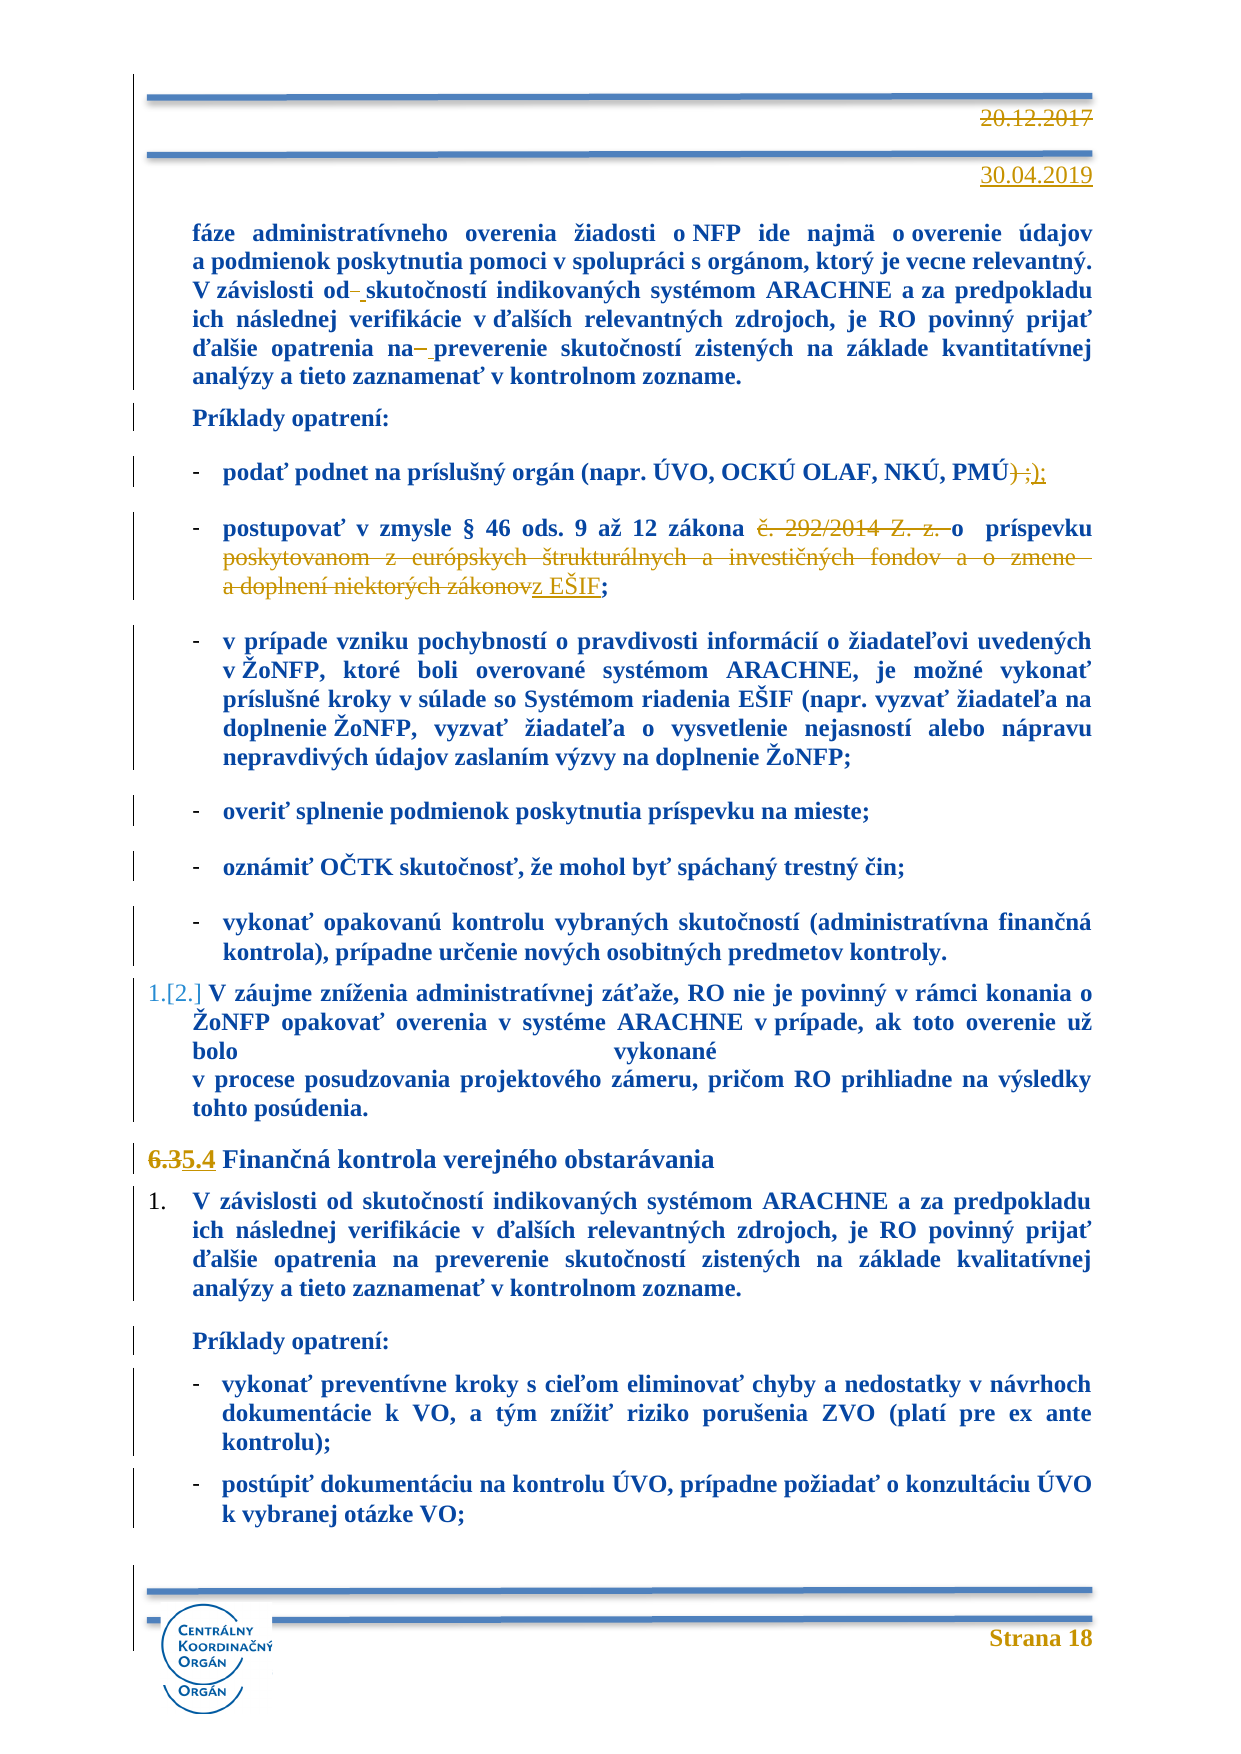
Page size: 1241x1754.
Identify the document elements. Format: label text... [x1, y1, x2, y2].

list postupovať v zmysle § 46 ods. 9 až 12 zákona o príspevku ; [192, 512, 1092, 600]
picture [159, 1602, 272, 1713]
list vykonať opakovanú kontrolu vybraných skutočností (administratívna finančná kontrola), prípadne určenie nových osobitných predmetov kontroly. [192, 906, 1092, 966]
text Finančná kontrola verejného obstarávania [148, 1143, 1092, 1174]
list postúpiť dokumentáciu na kontrolu ÚVO, prípadne požiadať o konzultáciu ÚVO k vybranej otázke VO; [192, 1468, 1092, 1527]
list vykonať preventívne kroky s cieľom eliminovať chyby a nedostatky v návrhoch dokumentácie k VO, a tým znížiť riziko porušenia ZVO (platí pre ex ante kontrolu); [192, 1368, 1092, 1456]
list v prípade vzniku pochybností o pravdivosti informácií o žiadateľovi uvedených v ŽoNFP, ktoré boli overované systémom ARACHNE, je možné vykonať príslušné kroky v súlade so Systémom riadenia EŠIF (napr. vyzvať žiadateľa nadoplnenie ŽoNFP, vyzvať žiadateľa o vysvetlenie nejasností alebo nápravu nepravdivých údajov zaslaním výzvy na doplnenie ŽoNFP; [192, 625, 1092, 770]
list V záujme zníženia administratívnej záťaže, RO nie je povinný v rámci konania o ŽoNFP opakovať overenia v systéme ARACHNE v prípade, ak toto overenie už bolo vykonané v procese posudzovania projektového zámeru, pričom RO prihliadne na výsledky tohto posúdenia. [148, 978, 1092, 1122]
text Príklady opatrení: [192, 403, 1092, 431]
text Príklady opatrení: [192, 1326, 1092, 1355]
list V závislosti od skutočností indikovaných systémom ARACHNE a za predpokladu ich následnej verifikácie v ďalších relevantných zdrojoch, je RO povinný prijať ďalšie opatrenia na preverenie skutočností zistených na základe kvalitatívnej analýzy a tieto zaznamenať v kontrolnom zozname. [148, 1186, 1092, 1301]
list oznámiť OČTK skutočnosť, že mohol byť spáchaný trestný čin; [192, 851, 1092, 881]
list overiť splnenie podmienok poskytnutia príspevku na mieste; [192, 795, 1092, 826]
list podať podnet na príslušný orgán (napr. ÚVO, OCKÚ OLAF, NKÚ, PMÚ [192, 456, 1092, 487]
